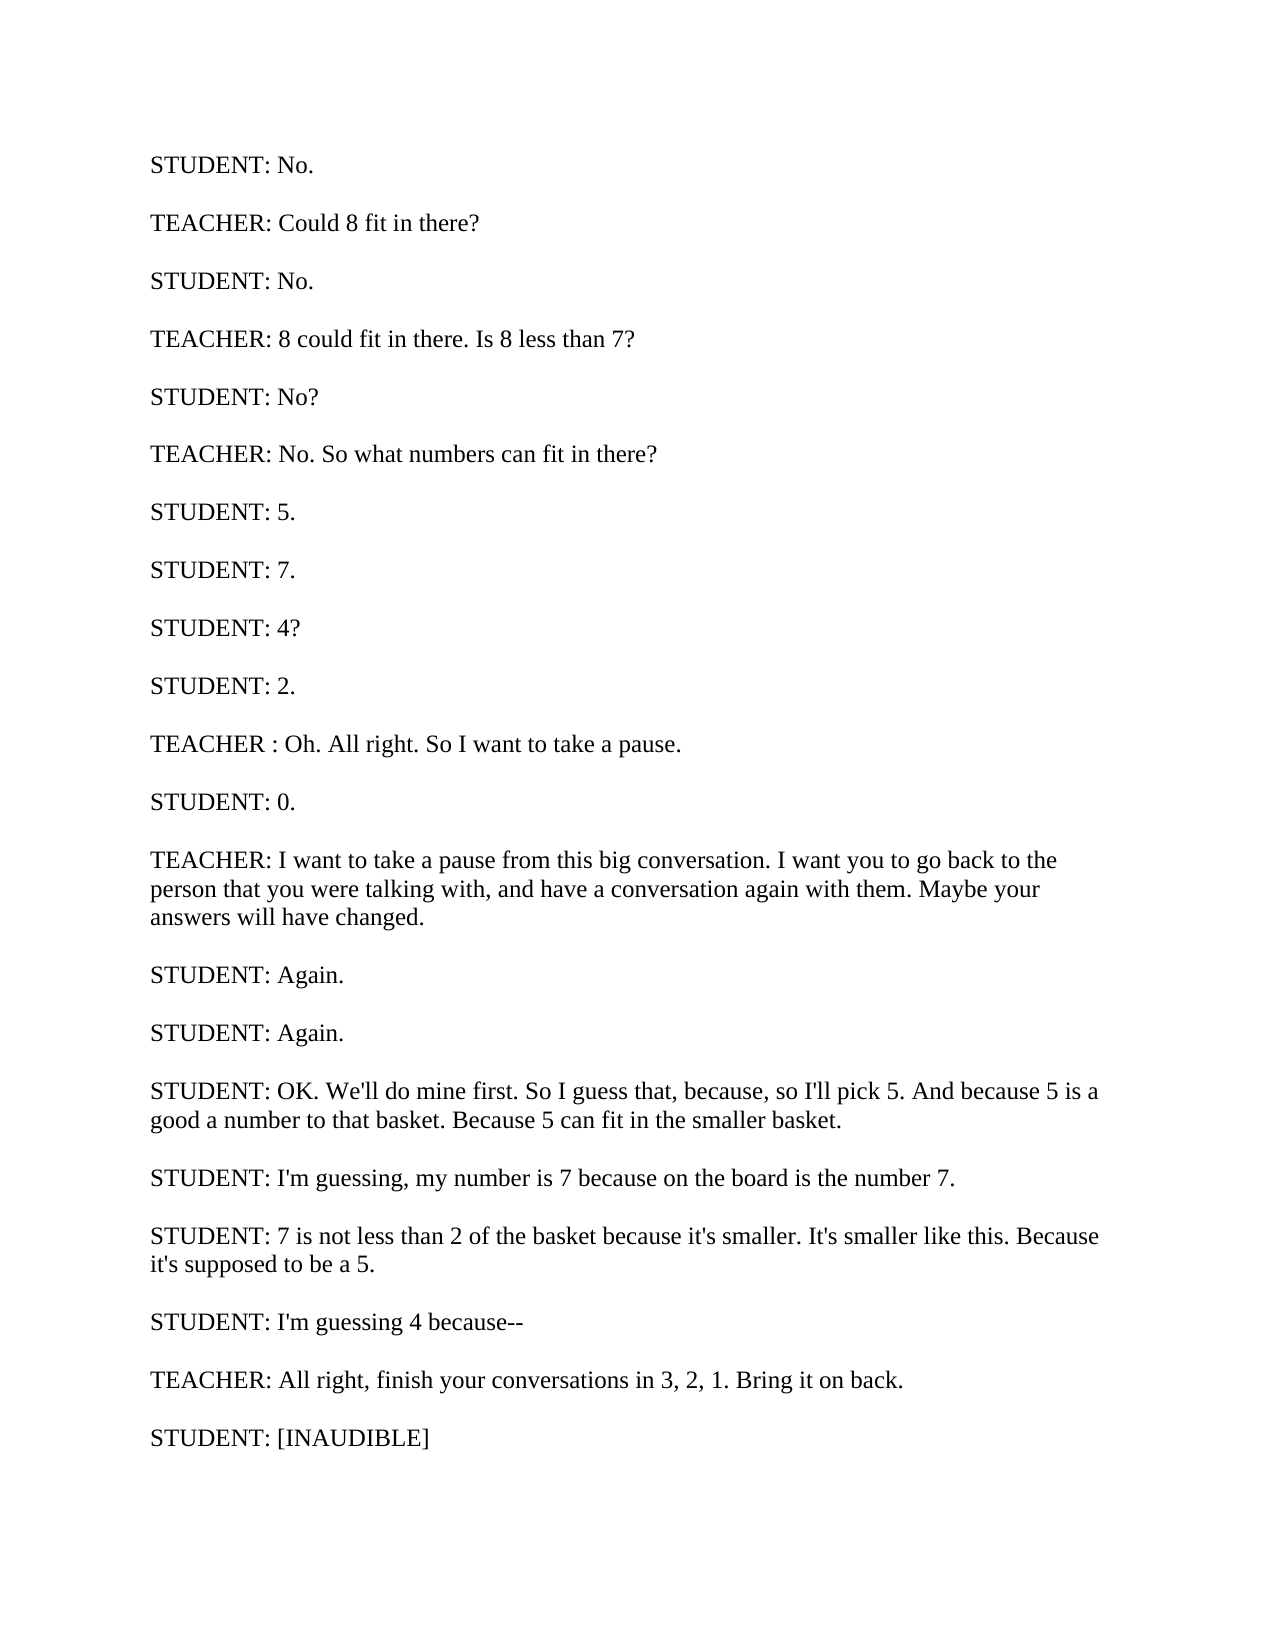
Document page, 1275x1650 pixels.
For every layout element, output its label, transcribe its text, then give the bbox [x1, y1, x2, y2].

text STUDENT: 5. [150, 497, 1125, 526]
text STUDENT: 2. [150, 671, 1125, 700]
text TEACHER: All right, finish your conversations in 3, 2, 1. Bring it on back. [150, 1365, 1125, 1394]
text STUDENT: 7 is not less than 2 of the basket because it's smaller. It's smaller like this. Because it's supposed to be a 5. [150, 1221, 1125, 1278]
text TEACHER: Could 8 fit in there? [150, 208, 1125, 237]
text STUDENT: 7. [150, 555, 1125, 584]
text TEACHER : Oh. All right. So I want to take a pause. [150, 729, 1125, 758]
text STUDENT: Again. [150, 1018, 1125, 1047]
text TEACHER: No. So what numbers can fit in there? [150, 439, 1125, 468]
text STUDENT: No? [150, 382, 1125, 410]
text STUDENT: 0. [150, 787, 1125, 816]
text TEACHER: 8 could fit in there. Is 8 less than 7? [150, 324, 1125, 352]
text STUDENT: I'm guessing, my number is 7 because on the board is the number 7. [150, 1163, 1125, 1192]
text TEACHER: I want to take a pause from this big conversation. I want you to go back to the person that you were talking with, and have a conversation again with them. Maybe your answers will have changed. [150, 845, 1125, 931]
text STUDENT: No. [150, 150, 1125, 179]
text STUDENT: 4? [150, 613, 1125, 642]
text STUDENT: Again. [150, 960, 1125, 989]
text STUDENT: [INAUDIBLE] [150, 1423, 1125, 1452]
text STUDENT: I'm guessing 4 because-- [150, 1307, 1125, 1336]
text STUDENT: No. [150, 266, 1125, 294]
text STUDENT: OK. We'll do mine first. So I guess that, because, so I'll pick 5. And because 5 is a good a number to that basket. Because 5 can fit in the smaller basket. [150, 1076, 1125, 1134]
